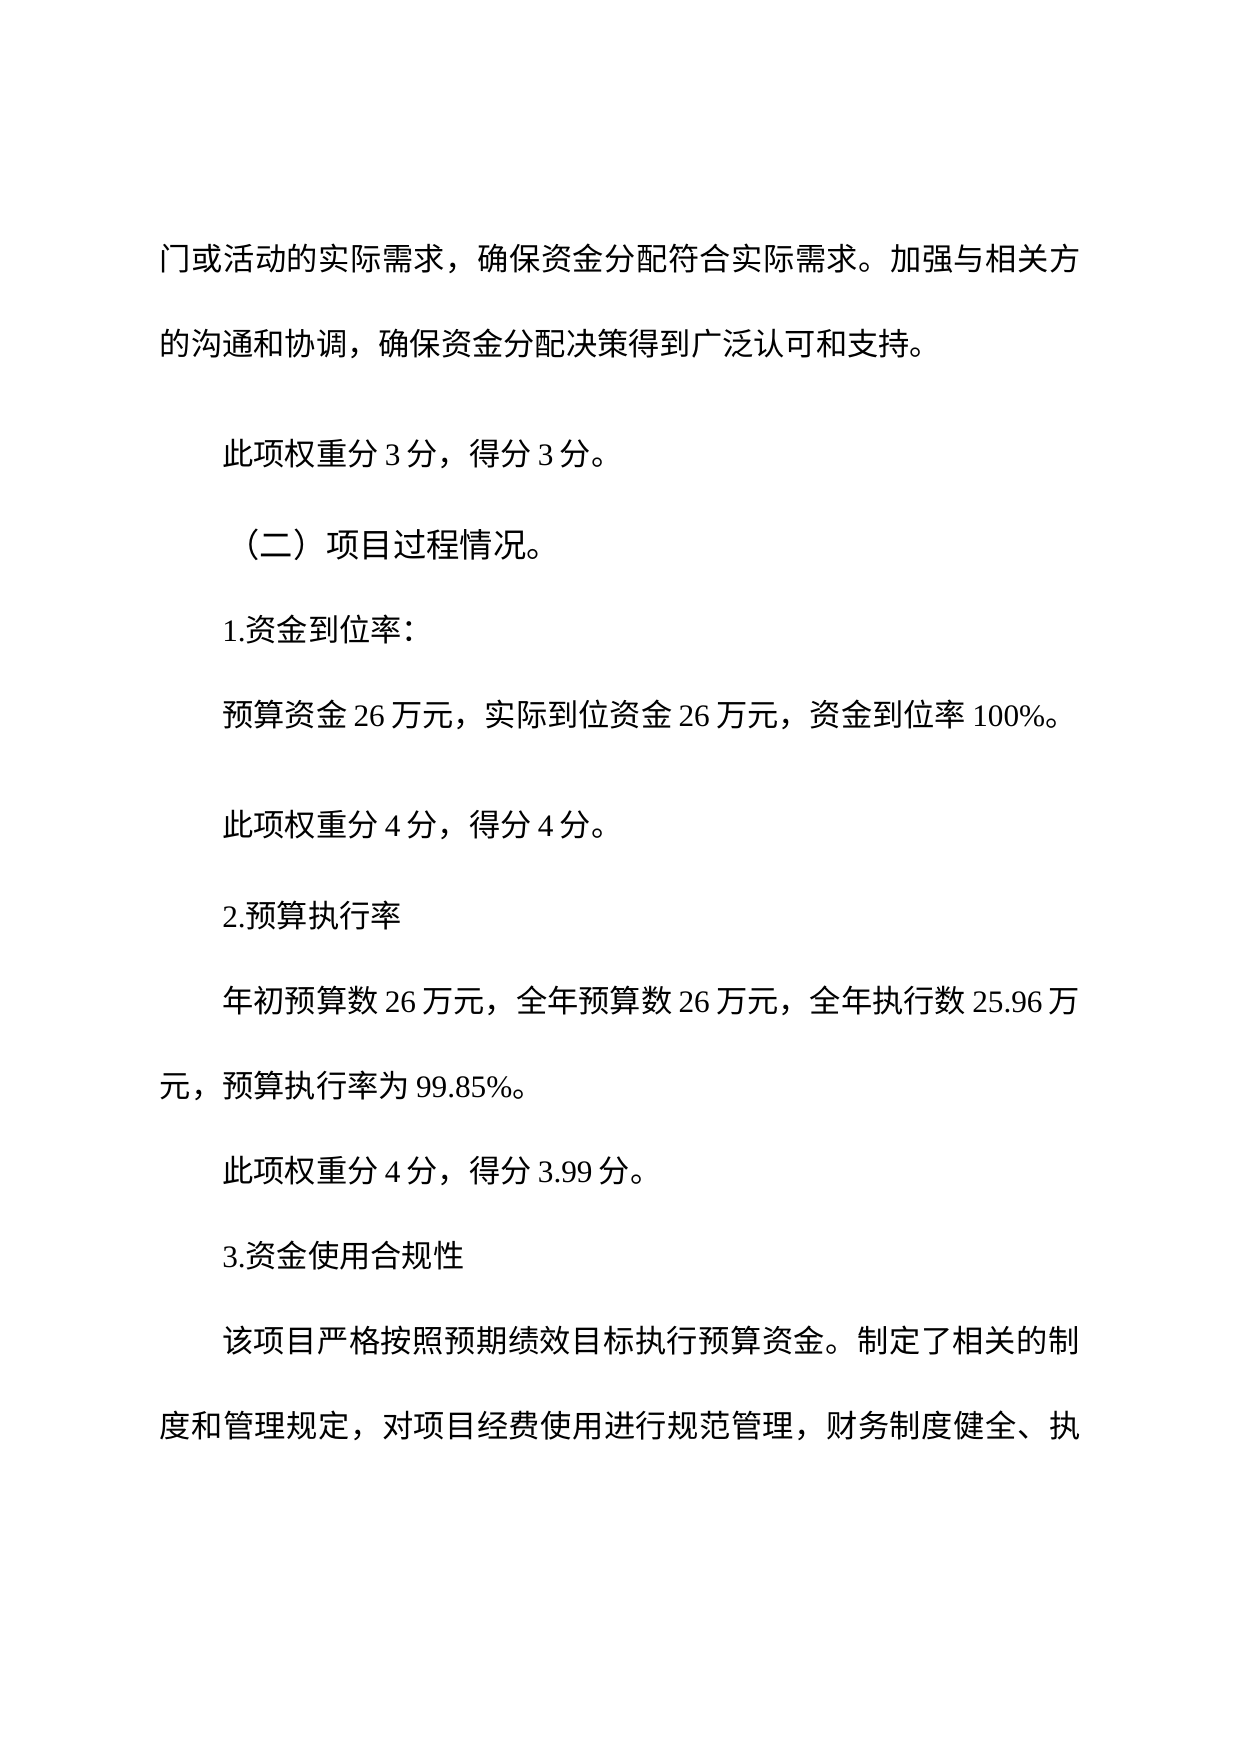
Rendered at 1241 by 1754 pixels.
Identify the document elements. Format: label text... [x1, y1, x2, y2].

title 此项权重分3分，得分3分。 [159, 409, 1081, 494]
text 1.资金到位率： [159, 585, 1081, 670]
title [159, 1296, 1081, 1466]
text 2.预算执行率 [159, 871, 1081, 956]
text 3.资金使用合规性 [159, 1211, 1081, 1296]
text 预算资金26万元，实际到位资金26万元，资金到位率100%。 [159, 670, 1081, 755]
text 年初预算数26万元，全年预算数26万元，全年执行数25.96万元，预算执行率为99.85%。 [159, 956, 1081, 1126]
title 此项权重分4分，得分4分。 [159, 780, 1081, 865]
text 此项权重分4分，得分3.99分。 [159, 1126, 1081, 1211]
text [159, 214, 1081, 384]
subtitle （二）项目过程情况。 [159, 500, 1081, 585]
